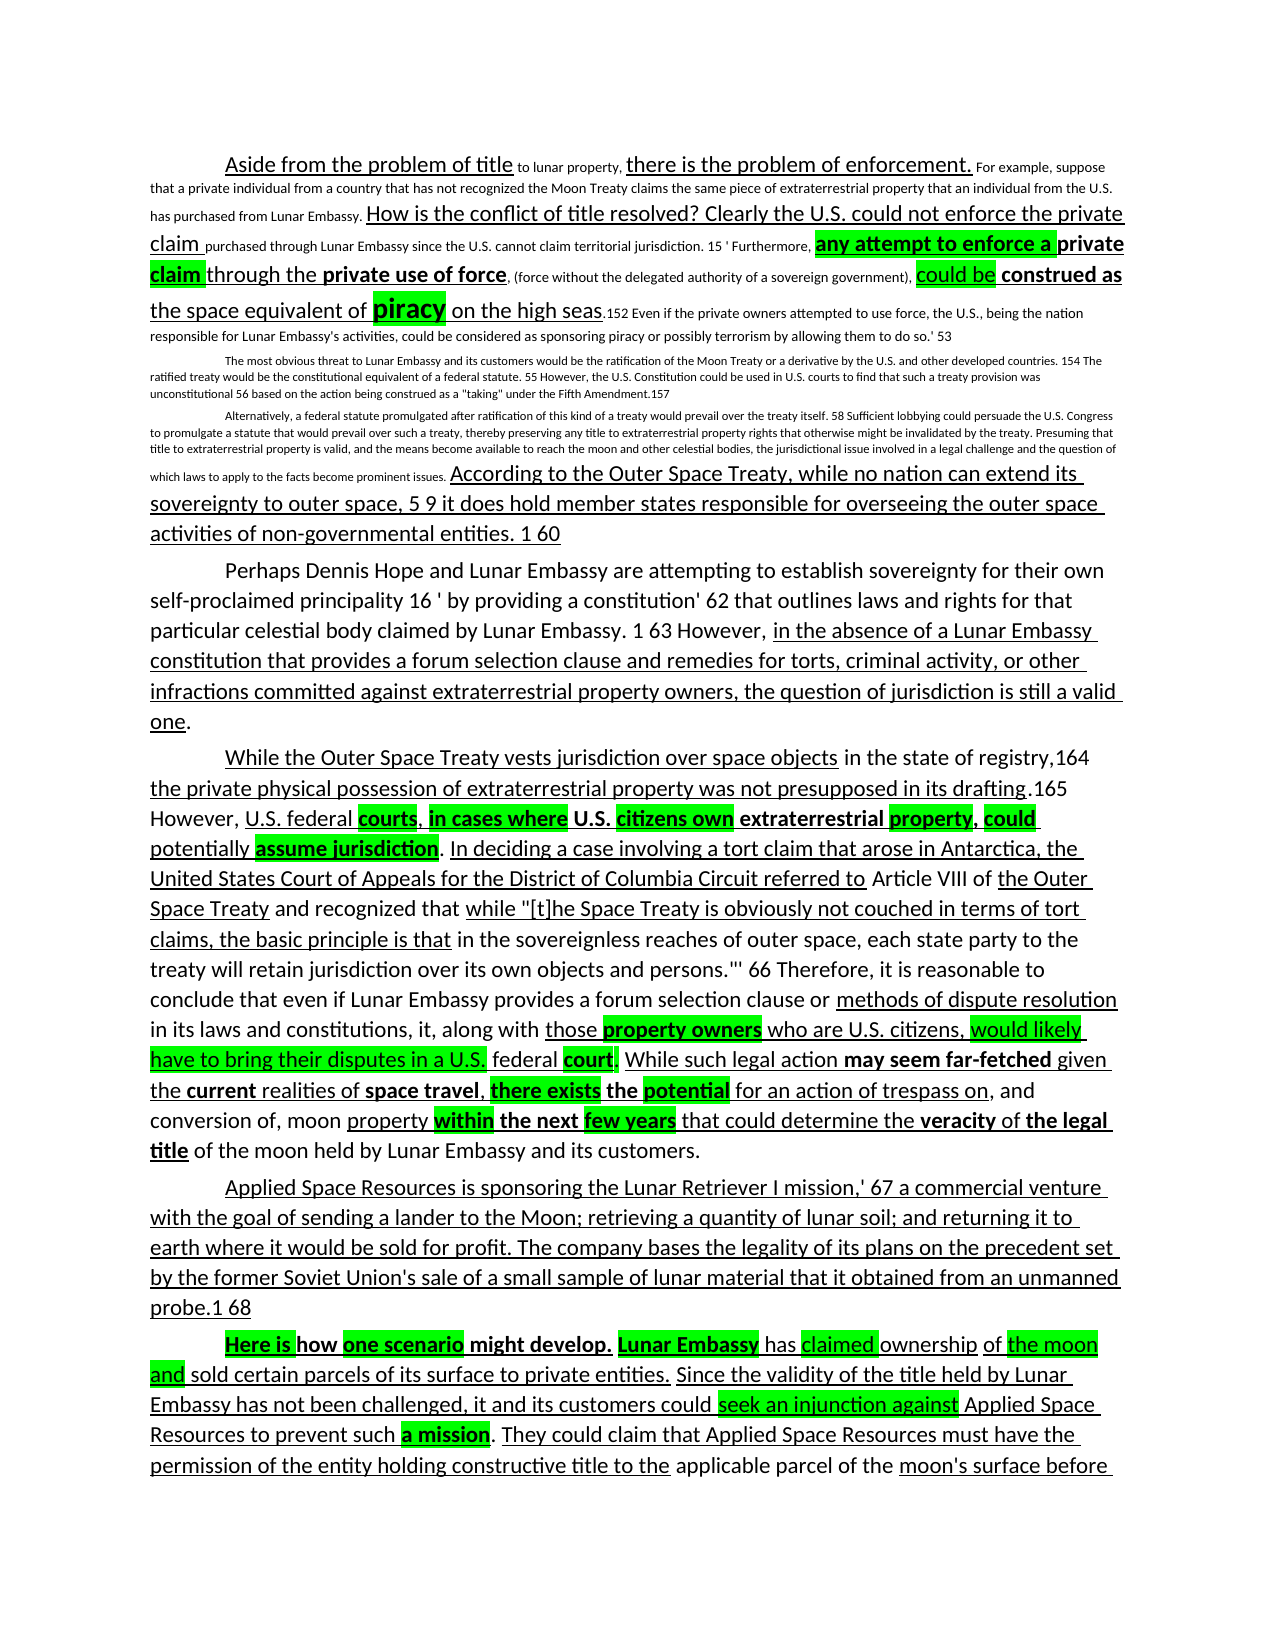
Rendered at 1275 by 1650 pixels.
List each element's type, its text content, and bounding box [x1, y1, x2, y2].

text Perhaps Dennis Hope and Lunar Embassy are attempting to establish sovereignty for their own self-proclaimed principality 16 ' by providing a constitution' 62 that outlines laws and rights for that particular celestial body claimed by Lunar Embassy. 1 63 However, in the absence of a Lunar Embassy constitution that provides a forum selection clause and remedies for torts, criminal activity, or other infractions committed against extraterrestrial property owners, the question of jurisdiction is still a valid one. [150, 556, 1125, 735]
text The most obvious threat to Lunar Embassy and its customers would be the ratification of the Moon Treaty or a derivative by the U.S. and other developed countries. 154 The ratified treaty would be the constitutional equivalent of a federal statute. 55 However, the U.S. Constitution could be used in U.S. courts to find that such a treaty provision was unconstitutional 56 based on the action being construed as a "taking" under the Fifth Amendment.157 [150, 353, 1125, 401]
text Applied Space Resources is sponsoring the Lunar Retriever I mission,' 67 a commercial venture with the goal of sending a lander to the Moon; retrieving a quantity of lunar soil; and returning it to earth where it would be sold for profit. The company bases the legality of its plans on the precedent set by the former Soviet Union's sale of a small sample of lunar material that it obtained from an unmanned probe.1 68 [150, 1173, 1125, 1321]
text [150, 1330, 1125, 1479]
text Aside from the problem of title to lunar property, there is the problem of enforcement. For example, suppose that a private individual from a country that has not recognized the Moon Treaty claims the same piece of extraterrestrial property that an individual from the U.S. has purchased from Lunar Embassy. How is the conflict of title resolved? Clearly the U.S. could not enforce the private claim purchased through Lunar Embassy since the U.S. cannot claim territorial jurisdiction. 15 ' Furthermore, any attempt to enforce a private claim through the private use of force, (force without the delegated authority of a sovereign government), could be construed as the space equivalent of piracy on the high seas.152 Even if the private owners attempted to use force, the U.S., being the nation responsible for Lunar Embassy's activities, could be considered as sponsoring piracy or possibly terrorism by allowing them to do so.' 53 [150, 150, 1125, 345]
text While the Outer Space Treaty vests jurisdiction over space objects in the state of registry,164 the private physical possession of extraterrestrial property was not presupposed in its drafting.165 However, U.S. federal courts, in cases where U.S. citizens own extraterrestrial property, could potentially assume jurisdiction. In deciding a case involving a tort claim that arose in Antarctica, the United States Court of Appeals for the District of Columbia Circuit referred to Article VIII of the Outer Space Treaty and recognized that while "[t]he Space Treaty is obviously not couched in terms of tort claims, the basic principle is that in the sovereignless reaches of outer space, each state party to the treaty will retain jurisdiction over its own objects and persons."' 66 Therefore, it is reasonable to conclude that even if Lunar Embassy provides a forum selection clause or methods of dispute resolution in its laws and constitutions, it, along with those property owners who are U.S. citizens, would likely have to bring their disputes in a U.S. federal court. While such legal action may seem far-fetched given the current realities of space travel, there exists the potential for an action of trespass on, and conversion of, moon property within the next few years that could determine the veracity of the legal title of the moon held by Lunar Embassy and its customers. [150, 743, 1125, 1164]
text Alternatively, a federal statute promulgated after ratification of this kind of a treaty would prevail over the treaty itself. 58 Sufficient lobbying could persuade the U.S. Congress to promulgate a statute that would prevail over such a treaty, thereby preserving any title to extraterrestrial property rights that otherwise might be invalidated by the treaty. Presuming that title to extraterrestrial property is valid, and the means become available to reach the moon and other celestial bodies, the jurisdictional issue involved in a legal challenge and the question of which laws to apply to the facts become prominent issues. According to the Outer Space Treaty, while no nation can extend its sovereignty to outer space, 5 9 it does hold member states responsible for overseeing the outer space activities of non-governmental entities. 1 60 [150, 409, 1125, 547]
